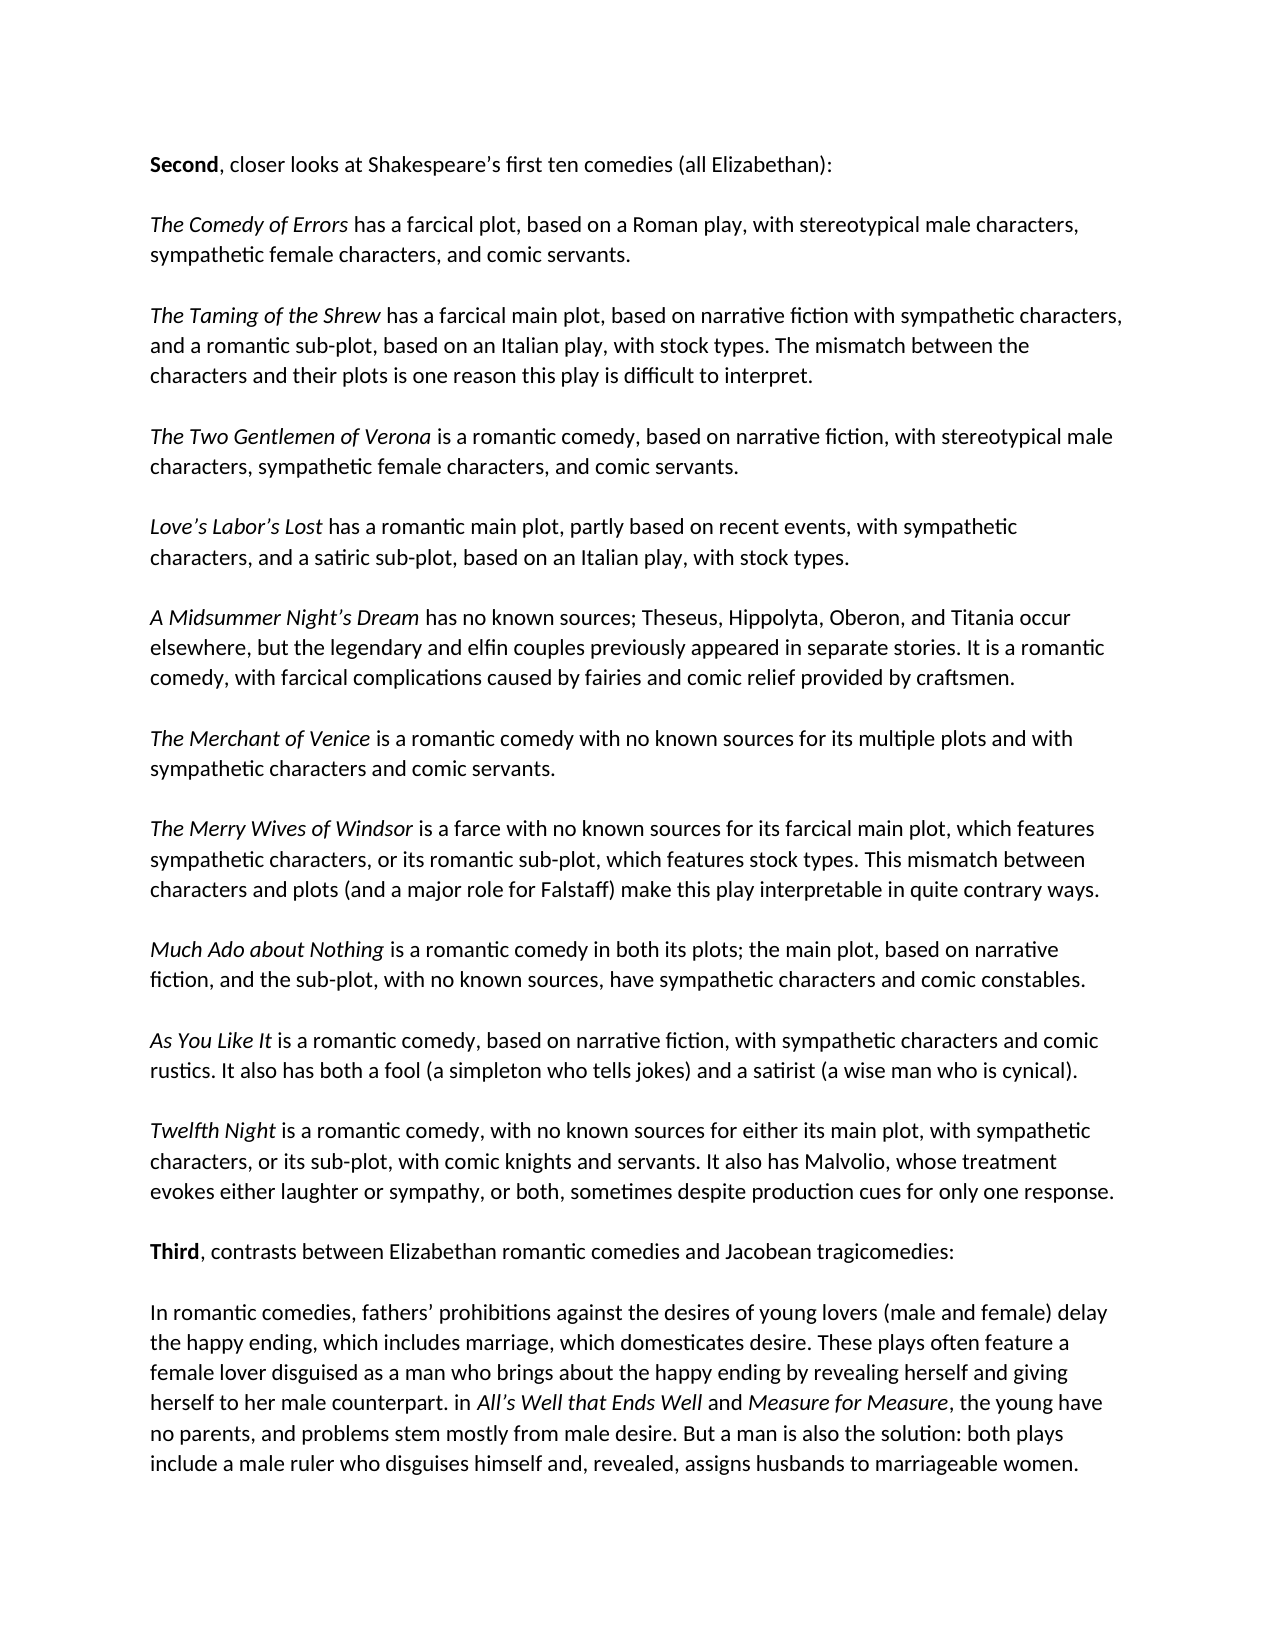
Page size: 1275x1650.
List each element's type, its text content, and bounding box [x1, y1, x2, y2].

text Third, contrasts between Elizabethan romantic comedies and Jacobean tragicomedies: [150, 1237, 1125, 1266]
text As You Like It is a romantic comedy, based on narrative fiction, with sympathetic characters and comic rustics. It also has both a fool (a simpleton who tells jokes) and a satirist (a wise man who is cynical). [150, 1026, 1125, 1084]
text The Merry Wives of Windsor is a farce with no known sources for its farcical main plot, which features sympathetic characters, or its romantic sub-plot, which features stock types. This mismatch between characters and plots (and a major role for Falstaff) make this play interpretable in quite contrary ways. [150, 814, 1125, 903]
text Much Ado about Nothing is a romantic comedy in both its plots; the main plot, based on narrative fiction, and the sub-plot, with no known sources, have sympathetic characters and comic constables. [150, 935, 1125, 994]
text The Two Gentlemen of Verona is a romantic comedy, based on narrative fiction, with stereotypical male characters, sympathetic female characters, and comic servants. [150, 422, 1125, 480]
text In romantic comedies, fathers’ prohibitions against the desires of young lovers (male and female) delay the happy ending, which includes marriage, which domesticates desire. These plays often feature a female lover disguised as a man who brings about the happy ending by revealing herself and giving herself to her male counterpart. in All’s Well that Ends Well and Measure for Measure, the young have no parents, and problems stem mostly from male desire. But a man is also the solution: both plays include a male ruler who disguises himself and, revealed, assigns husbands to marriageable women. [150, 1298, 1125, 1477]
text The Merchant of Venice is a romantic comedy with no known sources for its multiple plots and with sympathetic characters and comic servants. [150, 724, 1125, 782]
text A Midsummer Night’s Dream has no known sources; Theseus, Hippolyta, Oberon, and Titania occur elsewhere, but the legendary and elfin couples previously appeared in separate stories. It is a romantic comedy, with farcical complications caused by fairies and comic relief provided by craftsmen. [150, 603, 1125, 692]
text Love’s Labor’s Lost has a romantic main plot, partly based on recent events, with sympathetic characters, and a satiric sub-plot, based on an Italian play, with stock types. [150, 512, 1125, 571]
text Second, closer looks at Shakespeare’s first ten comedies (all Elizabethan): [150, 150, 1125, 178]
text Twelfth Night is a romantic comedy, with no known sources for either its main plot, with sympathetic characters, or its sub-plot, with comic knights and servants. It also has Malvolio, whose treatment evokes either laughter or sympathy, or both, sometimes despite production cues for only one response. [150, 1117, 1125, 1205]
text The Comedy of Errors has a farcical plot, based on a Roman play, with stereotypical male characters, sympathetic female characters, and comic servants. [150, 210, 1125, 269]
text The Taming of the Shrew has a farcical main plot, based on narrative fiction with sympathetic characters, and a romantic sub-plot, based on an Italian play, with stock types. The mismatch between the characters and their plots is one reason this play is difficult to interpret. [150, 301, 1125, 389]
